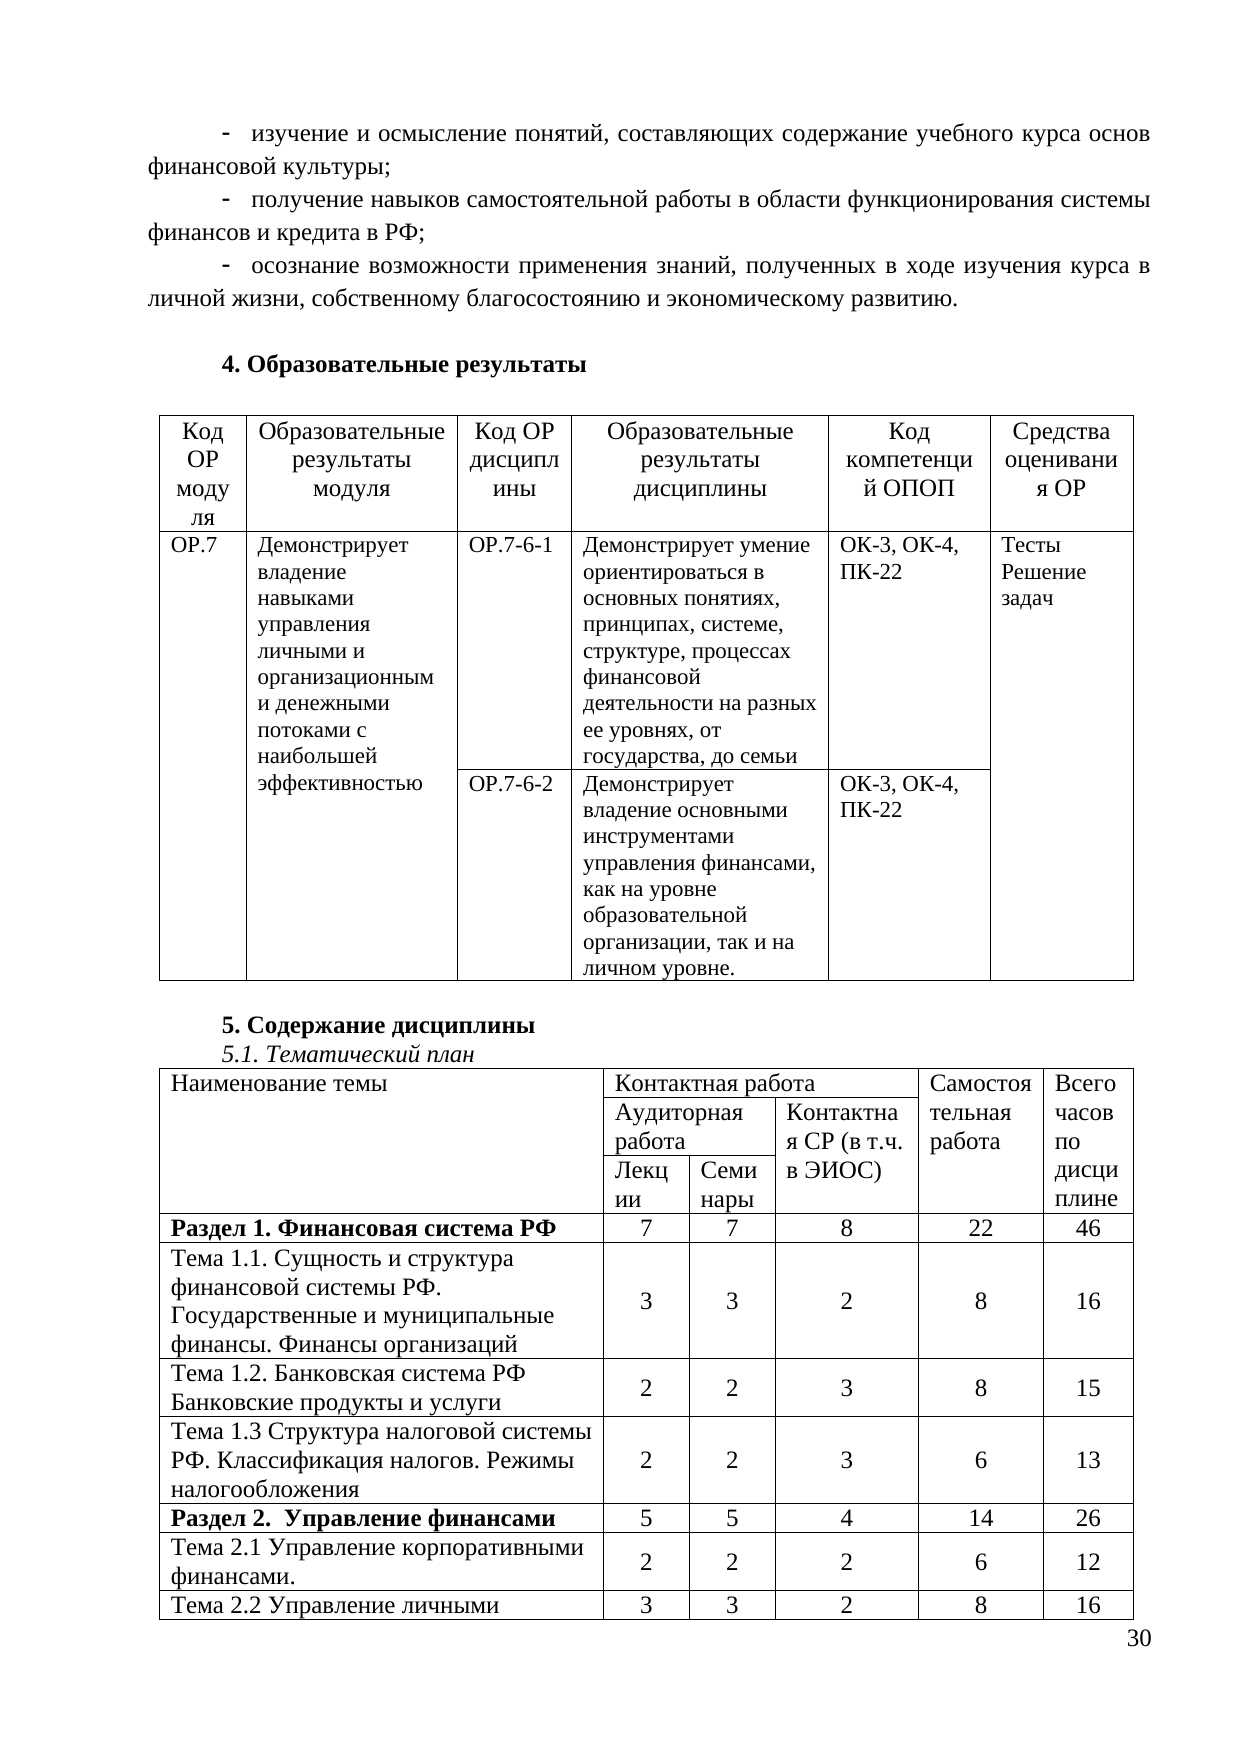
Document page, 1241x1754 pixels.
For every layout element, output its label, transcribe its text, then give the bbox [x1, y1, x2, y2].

table_cell Раздел 2. Управление финансами [160, 1504, 603, 1532]
table_cell Тема 1.1. Сущность и структура финансовой системы РФ. Государственные и муниципальные финансы. Финансы организаций [160, 1243, 603, 1358]
text 5.1. Тематический план [148, 1039, 1152, 1068]
table_cell 3 [690, 1591, 775, 1619]
table_cell 7 [690, 1214, 775, 1242]
table_cell 8 [776, 1214, 918, 1242]
table_cell ОР.7-6-2 [458, 770, 571, 980]
table_cell 46 [1044, 1214, 1133, 1242]
table_cell Семинары [690, 1156, 775, 1213]
table_cell Тесты Решение задач [991, 532, 1133, 980]
table_cell 2 [776, 1591, 918, 1619]
table_cell 3 [604, 1591, 689, 1619]
table_cell 5 [690, 1504, 775, 1532]
table_header Образовательные результаты дисциплины [572, 416, 828, 531]
table_cell 3 [604, 1243, 689, 1358]
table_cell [160, 1591, 603, 1619]
table_cell Контактная СР (в т.ч. в ЭИОС) [776, 1098, 918, 1213]
text 4. Образовательные результаты [148, 349, 1152, 378]
table_cell ОК-3, ОК-4, ПК-22 [829, 532, 990, 768]
table_header Код ОР дисциплины [458, 416, 571, 531]
table_header Всего часов по дисциплине [1044, 1069, 1133, 1213]
table_cell ОК-3, ОК-4, ПК-22 [829, 770, 990, 980]
table_cell 3 [690, 1243, 775, 1358]
table_cell 7 [604, 1214, 689, 1242]
table_cell Демонстрирует владение навыками управления личными и организационными денежными потоками с наибольшей эффективностью [247, 532, 457, 980]
table_cell ОР.7 [160, 532, 246, 980]
list получение навыков самостоятельной работы в области функционирования системы финансов и кредита в РФ; [148, 184, 1152, 246]
table_cell 26 [1044, 1504, 1133, 1532]
table_cell 2 [776, 1533, 918, 1590]
table_cell Демонстрирует владение основными инструментами управления финансами, как на уровне образовательной организации, так и на личном уровне. [572, 770, 828, 980]
text 5. Содержание дисциплины [148, 1010, 1152, 1039]
table_cell 2 [604, 1417, 689, 1503]
table_header Образовательные результаты модуля [247, 416, 457, 531]
table_cell Аудиторная работа [604, 1098, 775, 1155]
table_header Самостоятельная работа [919, 1069, 1043, 1213]
table_cell 8 [919, 1359, 1043, 1416]
table_cell 3 [776, 1359, 918, 1416]
table_cell Тема 1.3 Структура налоговой системы РФ. Классификация налогов. Режимы налогообложения [160, 1417, 603, 1503]
table_cell 15 [1044, 1359, 1133, 1416]
table_cell 2 [776, 1243, 918, 1358]
table_cell 8 [919, 1591, 1043, 1619]
table_cell Тема 1.2. Банковская система РФ Банковские продукты и услуги [160, 1359, 603, 1416]
table_header Средства оценивания ОР [991, 416, 1133, 531]
list осознание возможности применения знаний, полученных в ходе изучения курса в личной жизни, собственному благосостоянию и экономическому развитию. [148, 250, 1152, 312]
table_cell 16 [1044, 1243, 1133, 1358]
table_cell 14 [919, 1504, 1043, 1532]
table_cell Демонстрирует умение ориентироваться в основных понятиях, принципах, системе, структуре, процессах финансовой деятельности на разных ее уровнях, от государства, до семьи [572, 532, 828, 768]
table_cell Раздел 1. Финансовая система РФ [160, 1214, 603, 1242]
table_cell 2 [690, 1417, 775, 1503]
table_cell 5 [604, 1504, 689, 1532]
table_cell 2 [690, 1359, 775, 1416]
table_cell 13 [1044, 1417, 1133, 1503]
table_header Наименование темы [160, 1069, 603, 1213]
table_cell 2 [690, 1533, 775, 1590]
table_cell 8 [919, 1243, 1043, 1358]
table_cell 3 [776, 1417, 918, 1503]
table_cell 2 [604, 1533, 689, 1590]
table_header Контактная работа [604, 1069, 918, 1097]
list изучение и осмысление понятий, составляющих содержание учебного курса основ финансовой культуры; [148, 118, 1152, 180]
table_cell 16 [1044, 1591, 1133, 1619]
table_cell ОР.7-6-1 [458, 532, 571, 768]
table_cell Тема 2.1 Управление корпоративными финансами. [160, 1533, 603, 1590]
table_header Код компетенций ОПОП [829, 416, 990, 531]
table_cell 2 [604, 1359, 689, 1416]
table_cell 12 [1044, 1533, 1133, 1590]
table_cell 22 [919, 1214, 1043, 1242]
table_cell 6 [919, 1533, 1043, 1590]
table_cell 4 [776, 1504, 918, 1532]
table_cell Лекции [604, 1156, 689, 1213]
table_header Код ОР модуля [160, 416, 246, 531]
table_cell 6 [919, 1417, 1043, 1503]
